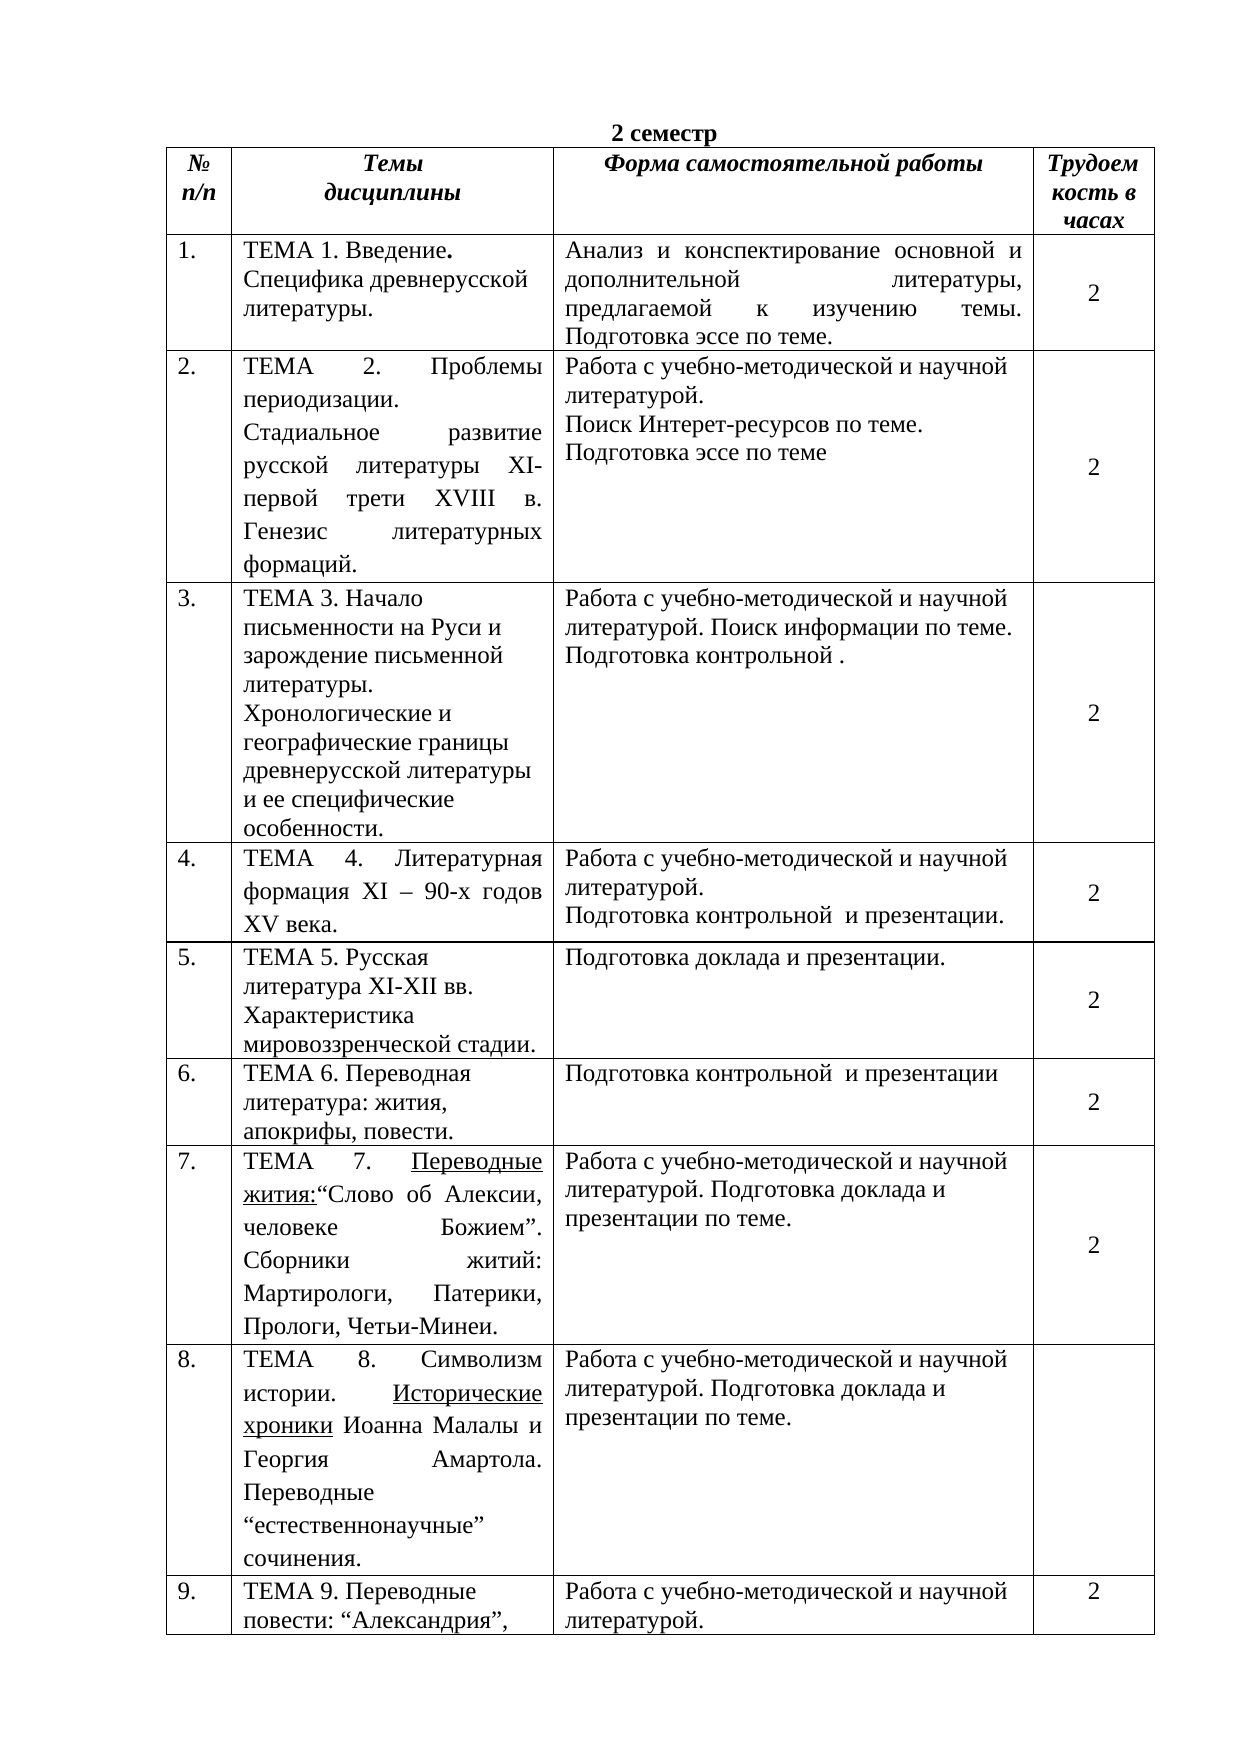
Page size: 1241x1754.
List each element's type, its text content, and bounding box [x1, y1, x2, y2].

table_cell 2 [1034, 843, 1154, 941]
table_cell ТЕМА 6. Переводная литература: жития, апокрифы, повести. [232, 1059, 553, 1145]
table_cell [554, 1576, 1033, 1634]
table_cell 1. [167, 235, 231, 350]
table_cell Работа с учебно-методической и научной литературой. Поиск информации по теме. Подготовка контрольной . [554, 583, 1033, 842]
table_cell 9. [167, 1576, 231, 1634]
table_cell Работа с учебно-методической и научной литературой. Поиск Интерет-ресурсов по теме. Подготовка эссе по теме [554, 351, 1033, 582]
table_cell ТЕМА 8. Символизм истории. Исторические хроники Иоанна Малалы и Георгия Амартола. Переводные “естественнонаучные” сочинения. [232, 1345, 553, 1575]
table_cell 2 [1034, 943, 1154, 1057]
table_cell 6. [167, 1059, 231, 1145]
table_cell ТЕМА 2. Проблемы периодизации. Стадиальное развитие русской литературы XI- первой трети XVIII в. Генезис литературных формаций. [232, 351, 553, 582]
table_cell Работа с учебно-методической и научной литературой. Подготовка доклада и презентации по теме. [554, 1146, 1033, 1343]
table_cell Работа с учебно-методической и научной литературой. Подготовка доклада и презентации по теме. [554, 1345, 1033, 1575]
table_header Трудоемкость в часах [1034, 148, 1154, 234]
table_cell 7. [167, 1146, 231, 1343]
table_cell 5. [167, 943, 231, 1057]
table_cell 2 [1034, 583, 1154, 842]
text 2 семестр [177, 118, 1152, 147]
table_cell 2 [1034, 351, 1154, 582]
table_cell Подготовка контрольной и презентации [554, 1059, 1033, 1145]
table_cell 4. [167, 843, 231, 941]
table_cell ТЕМА 4. Литературная формация XI – 90-х годов XV века. [232, 843, 553, 941]
table_cell 8. [167, 1345, 231, 1575]
table_header № п/п [167, 148, 231, 234]
table_cell 2. [167, 351, 231, 582]
table_cell ТЕМА 3. Начало письменности на Руси и зарождение письменной литературы. Хронологические и географические границы древнерусской литературы и ее специфические особенности. [232, 583, 553, 842]
table_cell Работа с учебно-методической и научной литературой. Подготовка контрольной и презентации. [554, 843, 1033, 941]
table_cell 2 [1034, 1146, 1154, 1343]
table_cell Подготовка доклада и презентации. [554, 943, 1033, 1057]
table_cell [232, 1576, 553, 1634]
table_cell Анализ и конспектирование основной и дополнительной литературы, предлагаемой к изучению темы. Подготовка эссе по теме. [554, 235, 1033, 350]
table_cell 2 [1034, 1059, 1154, 1145]
table_cell [1034, 1345, 1154, 1575]
table_cell 2 [1034, 1576, 1154, 1634]
table_cell 3. [167, 583, 231, 842]
table_header Темы дисциплины [232, 148, 553, 234]
table_cell ТЕМА 1. Введение. Специфика древнерусской литературы. [232, 235, 553, 350]
table_cell ТЕМА 7. Переводные жития:“Слово об Алексии, человеке Божием”. Сборники житий: Мартирологи, Патерики, Прологи, Четьи-Минеи. [232, 1146, 553, 1343]
table_cell 2 [1034, 235, 1154, 350]
table_cell ТЕМА 5. Русская литература XI-XII вв. Характеристика мировоззренческой стадии. [232, 943, 553, 1057]
table_header Форма самостоятельной работы [554, 148, 1033, 234]
